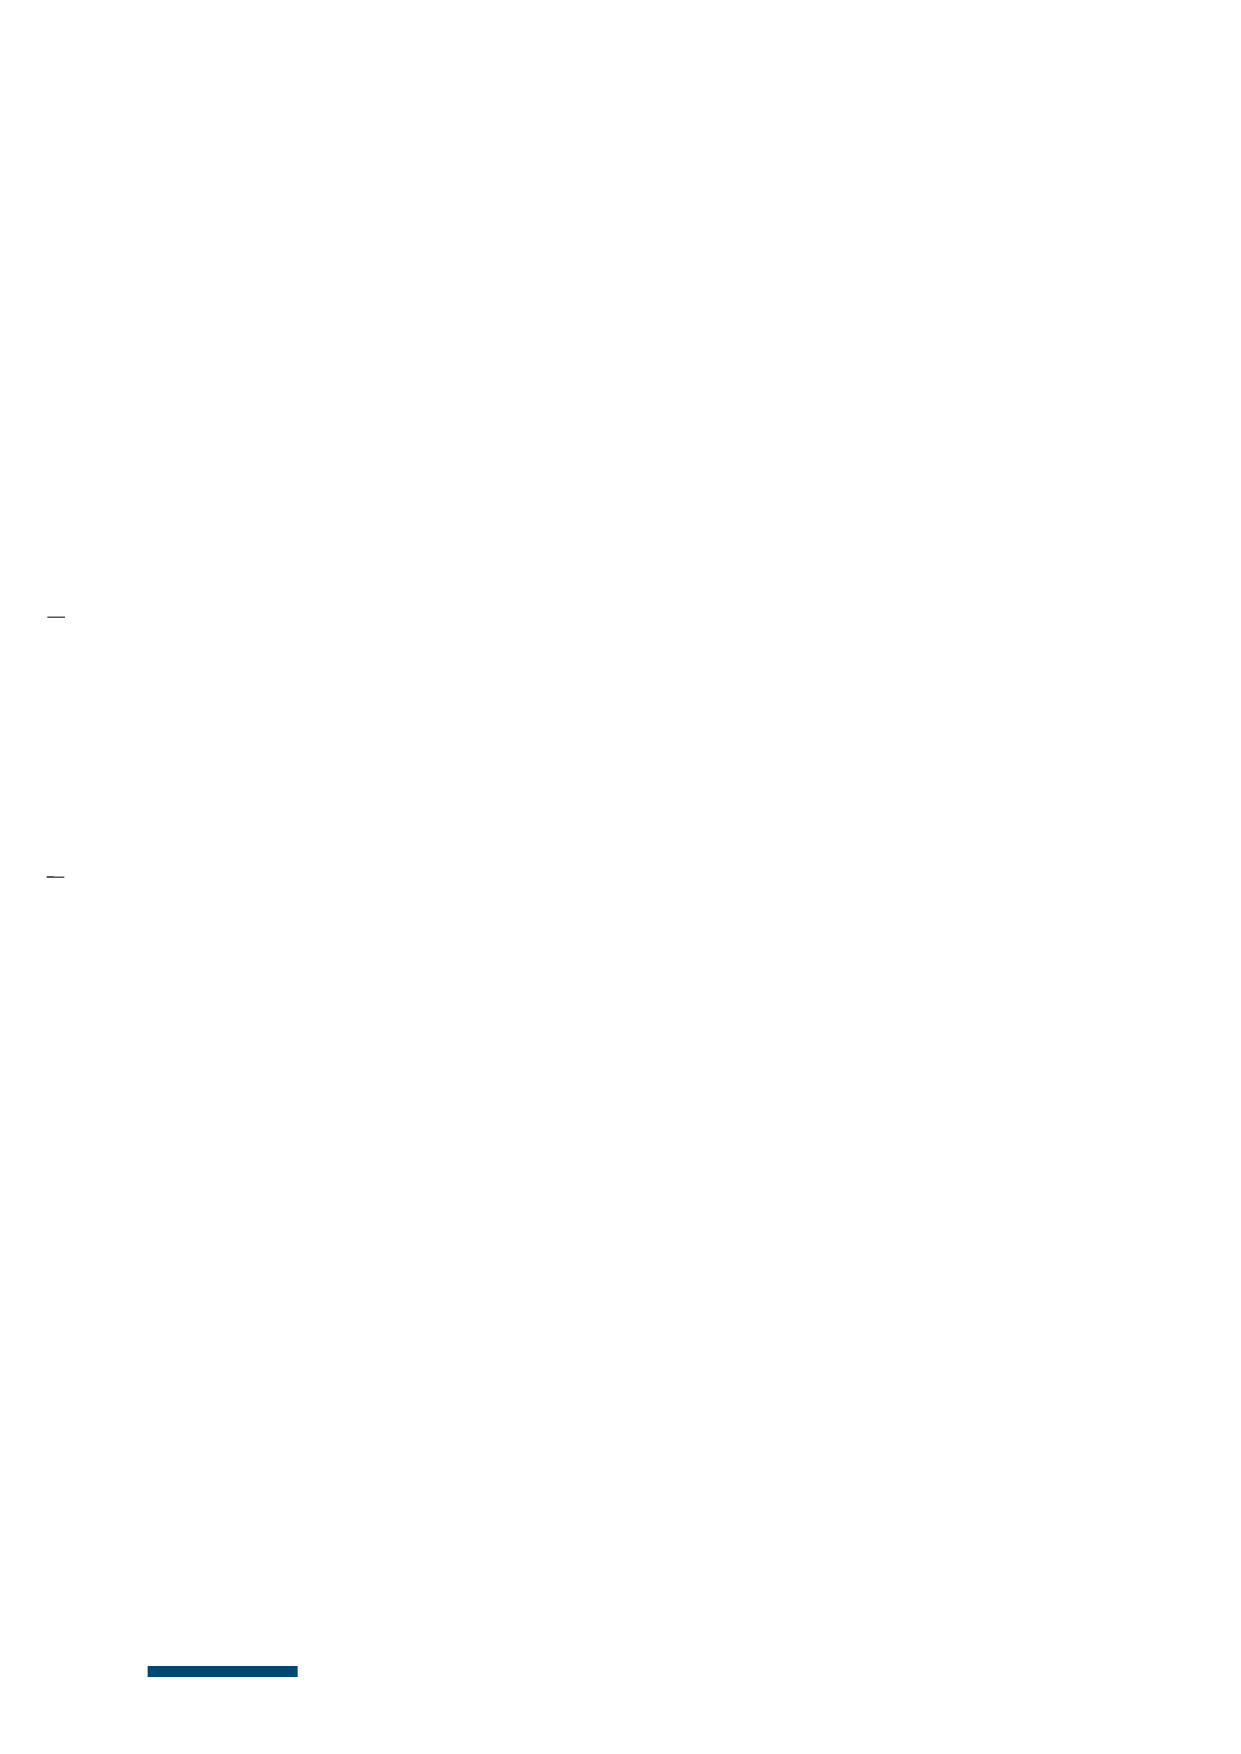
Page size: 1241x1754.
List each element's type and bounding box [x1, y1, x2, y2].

picture [147, 1666, 298, 1677]
